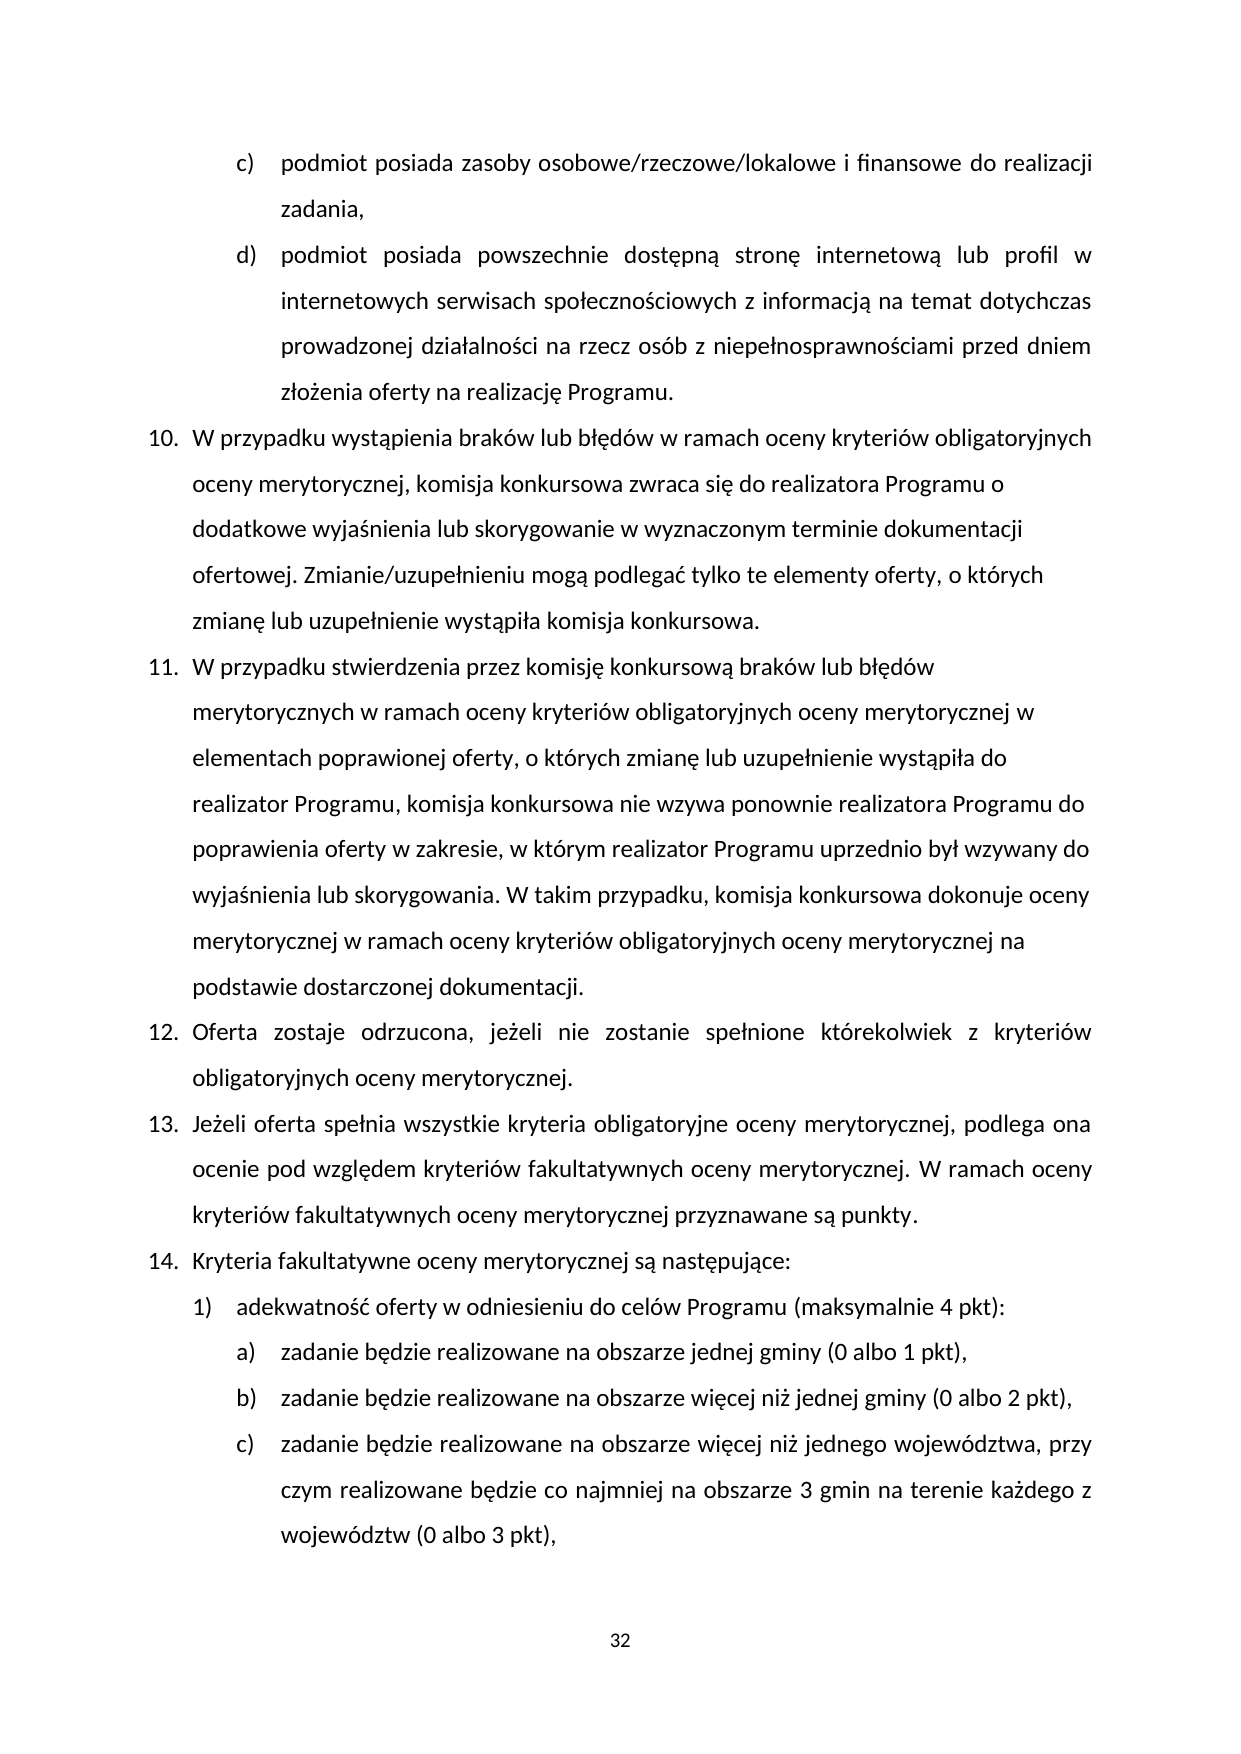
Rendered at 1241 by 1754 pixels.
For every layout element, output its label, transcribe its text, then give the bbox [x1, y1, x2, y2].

list zadanie będzie realizowane na obszarze więcej niż jednego województwa, przy czym realizowane będzie co najmniej na obszarze 3 gmin na terenie każdego z województw (0 albo 3 pkt), [236, 1428, 1093, 1550]
list W przypadku stwierdzenia przez komisję konkursową braków lub błędów merytorycznych w ramach oceny kryteriów obligatoryjnych oceny merytorycznej w elementach poprawionej oferty, o których zmianę lub uzupełnienie wystąpiła do realizator Programu, komisja konkursowa nie wzywa ponownie realizatora Programu do poprawienia oferty w zakresie, w którym realizator Programu uprzednio był wzywany do wyjaśnienia lub skorygowania. W takim przypadku, komisja konkursowa dokonuje oceny merytorycznej w ramach oceny kryteriów obligatoryjnych oceny merytorycznej na podstawie dostarczonej dokumentacji. [148, 651, 1093, 1001]
list zadanie będzie realizowane na obszarze jednej gminy (0 albo 1 pkt), [236, 1337, 1093, 1367]
list podmiot posiada powszechnie dostępną stronę internetową lub profil w internetowych serwisach społecznościowych z informacją na temat dotychczas prowadzonej działalności na rzecz osób z niepełnosprawnościami przed dniem złożenia oferty na realizację Programu. [236, 239, 1093, 407]
list Oferta zostaje odrzucona, jeżeli nie zostanie spełnione którekolwiek z kryteriów obligatoryjnych oceny merytorycznej. [148, 1016, 1093, 1093]
list zadanie będzie realizowane na obszarze więcej niż jednej gminy (0 albo 2 pkt), [236, 1382, 1093, 1413]
list podmiot posiada zasoby osobowe/rzeczowe/lokalowe i finansowe do realizacji zadania, [236, 148, 1093, 224]
list Kryteria fakultatywne oceny merytorycznej są następujące: [148, 1245, 1093, 1276]
list adekwatność oferty w odniesieniu do celów Programu (maksymalnie 4 pkt): [192, 1291, 1093, 1321]
list W przypadku wystąpienia braków lub błędów w ramach oceny kryteriów obligatoryjnych oceny merytorycznej, komisja konkursowa zwraca się do realizatora Programu o dodatkowe wyjaśnienia lub skorygowanie w wyznaczonym terminie dokumentacji ofertowej. Zmianie/uzupełnieniu mogą podlegać tylko te elementy oferty, o których zmianę lub uzupełnienie wystąpiła komisja konkursowa. [148, 422, 1093, 635]
list Jeżeli oferta spełnia wszystkie kryteria obligatoryjne oceny merytorycznej, podlega ona ocenie pod względem kryteriów fakultatywnych oceny merytorycznej. W ramach oceny kryteriów fakultatywnych oceny merytorycznej przyznawane są punkty. [148, 1108, 1093, 1230]
